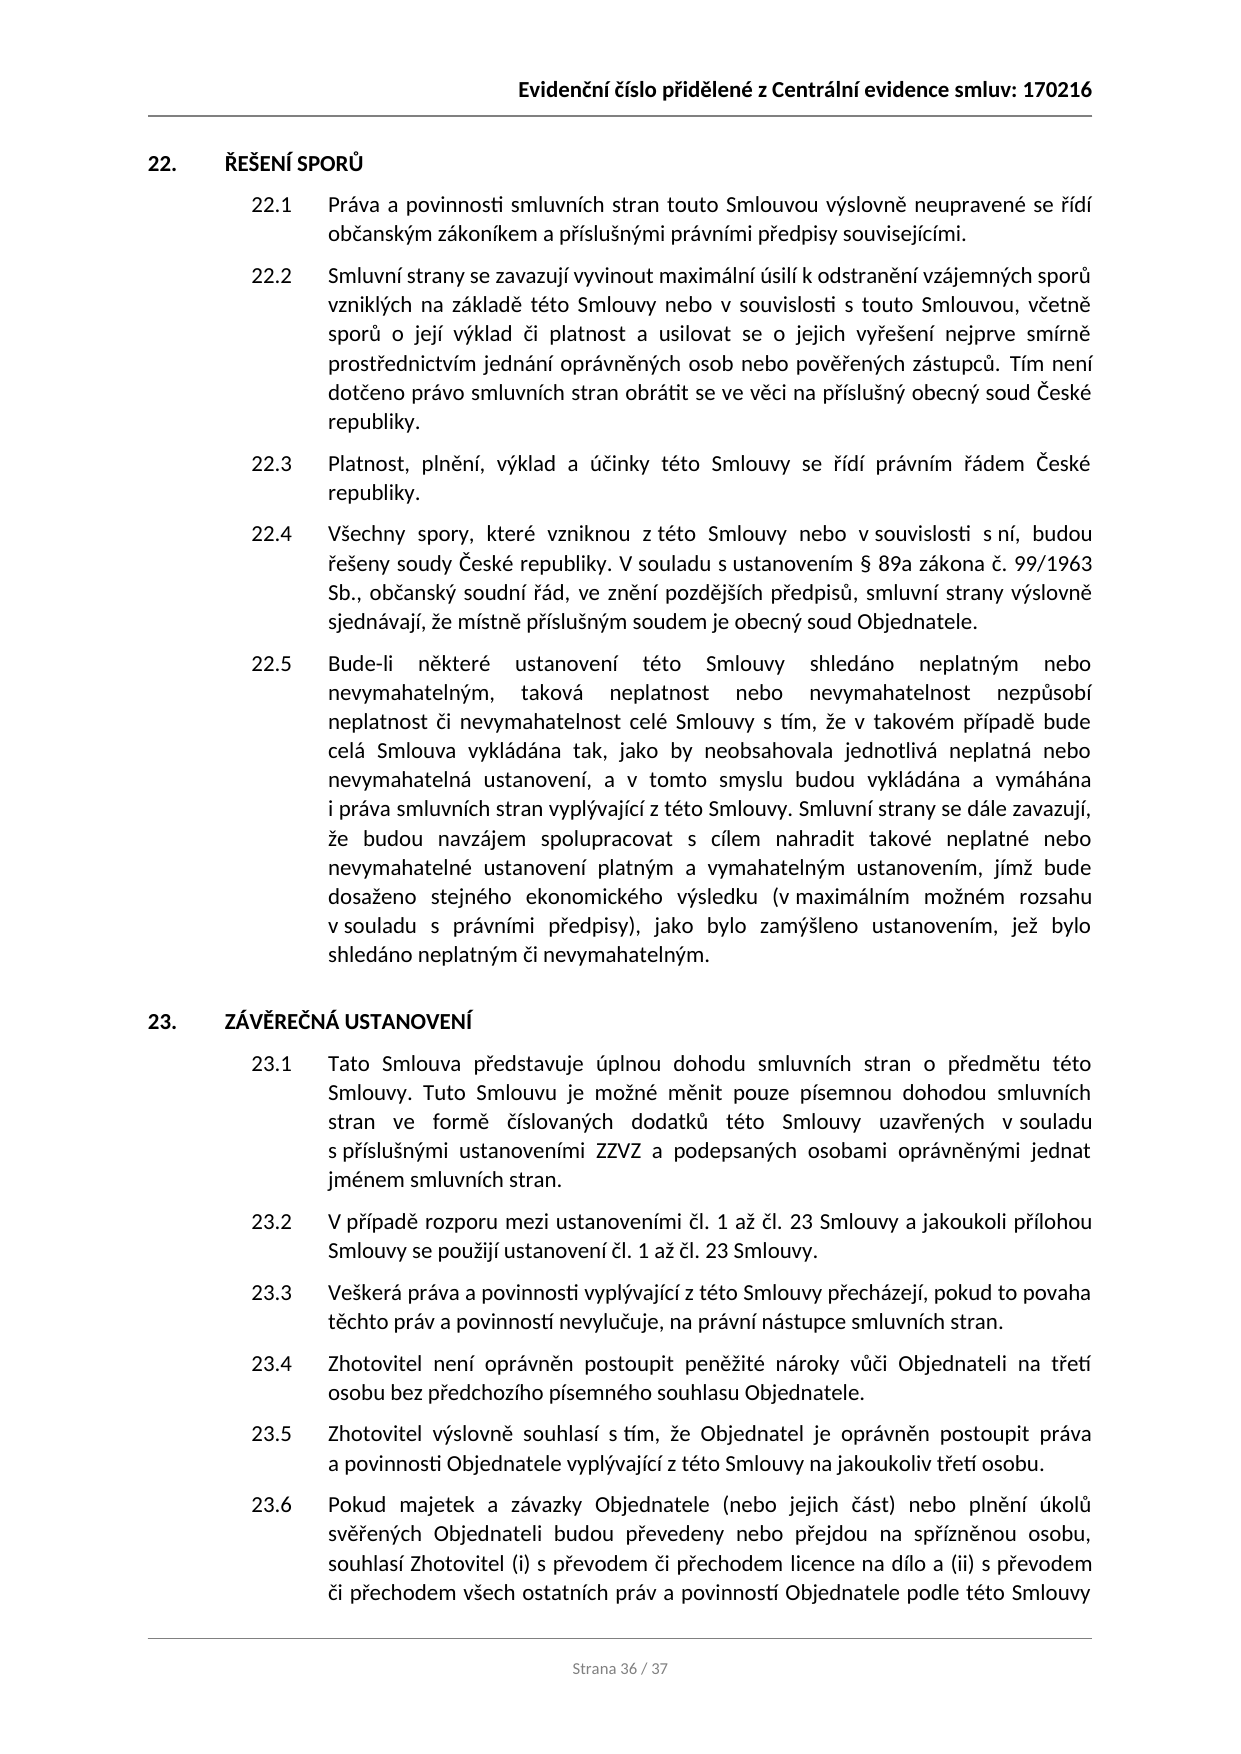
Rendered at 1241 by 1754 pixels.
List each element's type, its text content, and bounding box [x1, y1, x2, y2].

list Veškerá práva a povinnosti vyplývající z této Smlouvy přecházejí, pokud to povaha těchto práv a povinností nevylučuje, na právní nástupce smluvních stran. [251, 1277, 1092, 1335]
list Zhotovitel není oprávněn postoupit peněžité nároky vůči Objednateli na třetí osobu bez předchozího písemného souhlasu Objednatele. [251, 1348, 1092, 1406]
list ŘEŠENÍ SPORŮ [148, 148, 1092, 177]
list Smluvní strany se zavazují vyvinout maximální úsilí k odstranění vzájemných sporů vzniklých na základě této Smlouvy nebo v souvislosti s touto Smlouvou, včetně sporů o její výklad či platnost a usilovat se o jejich vyřešení nejprve smírně prostřednictvím jednání oprávněných osob nebo pověřených zástupců. Tím není dotčeno právo smluvních stran obrátit se ve věci na příslušný obecný soud České republiky. [251, 260, 1092, 435]
list Zhotovitel výslovně souhlasí s tím, že Objednatel je oprávněn postoupit práva a povinnosti Objednatele vyplývající z této Smlouvy na jakoukoliv třetí osobu. [251, 1418, 1092, 1477]
list Práva a povinnosti smluvních stran touto Smlouvou výslovně neupravené se řídí občanským zákoníkem a příslušnými právními předpisy souvisejícími. [251, 189, 1092, 248]
list Bude-li některé ustanovení této Smlouvy shledáno neplatným nebo nevymahatelným, taková neplatnost nebo nevymahatelnost nezpůsobí neplatnost či nevymahatelnost celé Smlouvy s tím, že v takovém případě bude celá Smlouva vykládána tak, jako by neobsahovala jednotlivá neplatná nebo nevymahatelná ustanovení, a v tomto smyslu budou vykládána a vymáhána i práva smluvních stran vyplývající z této Smlouvy. Smluvní strany se dále zavazují, že budou navzájem spolupracovat s cílem nahradit takové neplatné nebo nevymahatelné ustanovení platným a vymahatelným ustanovením, jímž bude dosaženo stejného ekonomického výsledku (v maximálním možném rozsahu v souladu s právními předpisy), jako bylo zamýšleno ustanovením, jež bylo shledáno neplatným či nevymahatelným. [251, 648, 1092, 968]
list Všechny spory, které vzniknou z této Smlouvy nebo v souvislosti s ní, budou řešeny soudy České republiky. V souladu s ustanovením § 89a zákona č. 99/1963 Sb., občanský soudní řád, ve znění pozdějších předpisů, smluvní strany výslovně sjednávají, že místně příslušným soudem je obecný soud Objednatele. [251, 518, 1092, 635]
list Platnost, plnění, výklad a účinky této Smlouvy se řídí právním řádem České republiky. [251, 448, 1092, 506]
list ZÁVĚREČNÁ USTANOVENÍ [148, 1006, 1092, 1035]
list V případě rozporu mezi ustanoveními čl. 1 až čl. 23 Smlouvy a jakoukoli přílohou Smlouvy se použijí ustanovení čl. 1 až čl. 23 Smlouvy. [251, 1206, 1092, 1264]
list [251, 1489, 1092, 1606]
list Tato Smlouva představuje úplnou dohodu smluvních stran o předmětu této Smlouvy. Tuto Smlouvu je možné měnit pouze písemnou dohodou smluvních stran ve formě číslovaných dodatků této Smlouvy uzavřených v souladu s příslušnými ustanoveními ZZVZ a podepsaných osobami oprávněnými jednat jménem smluvních stran. [251, 1048, 1092, 1193]
